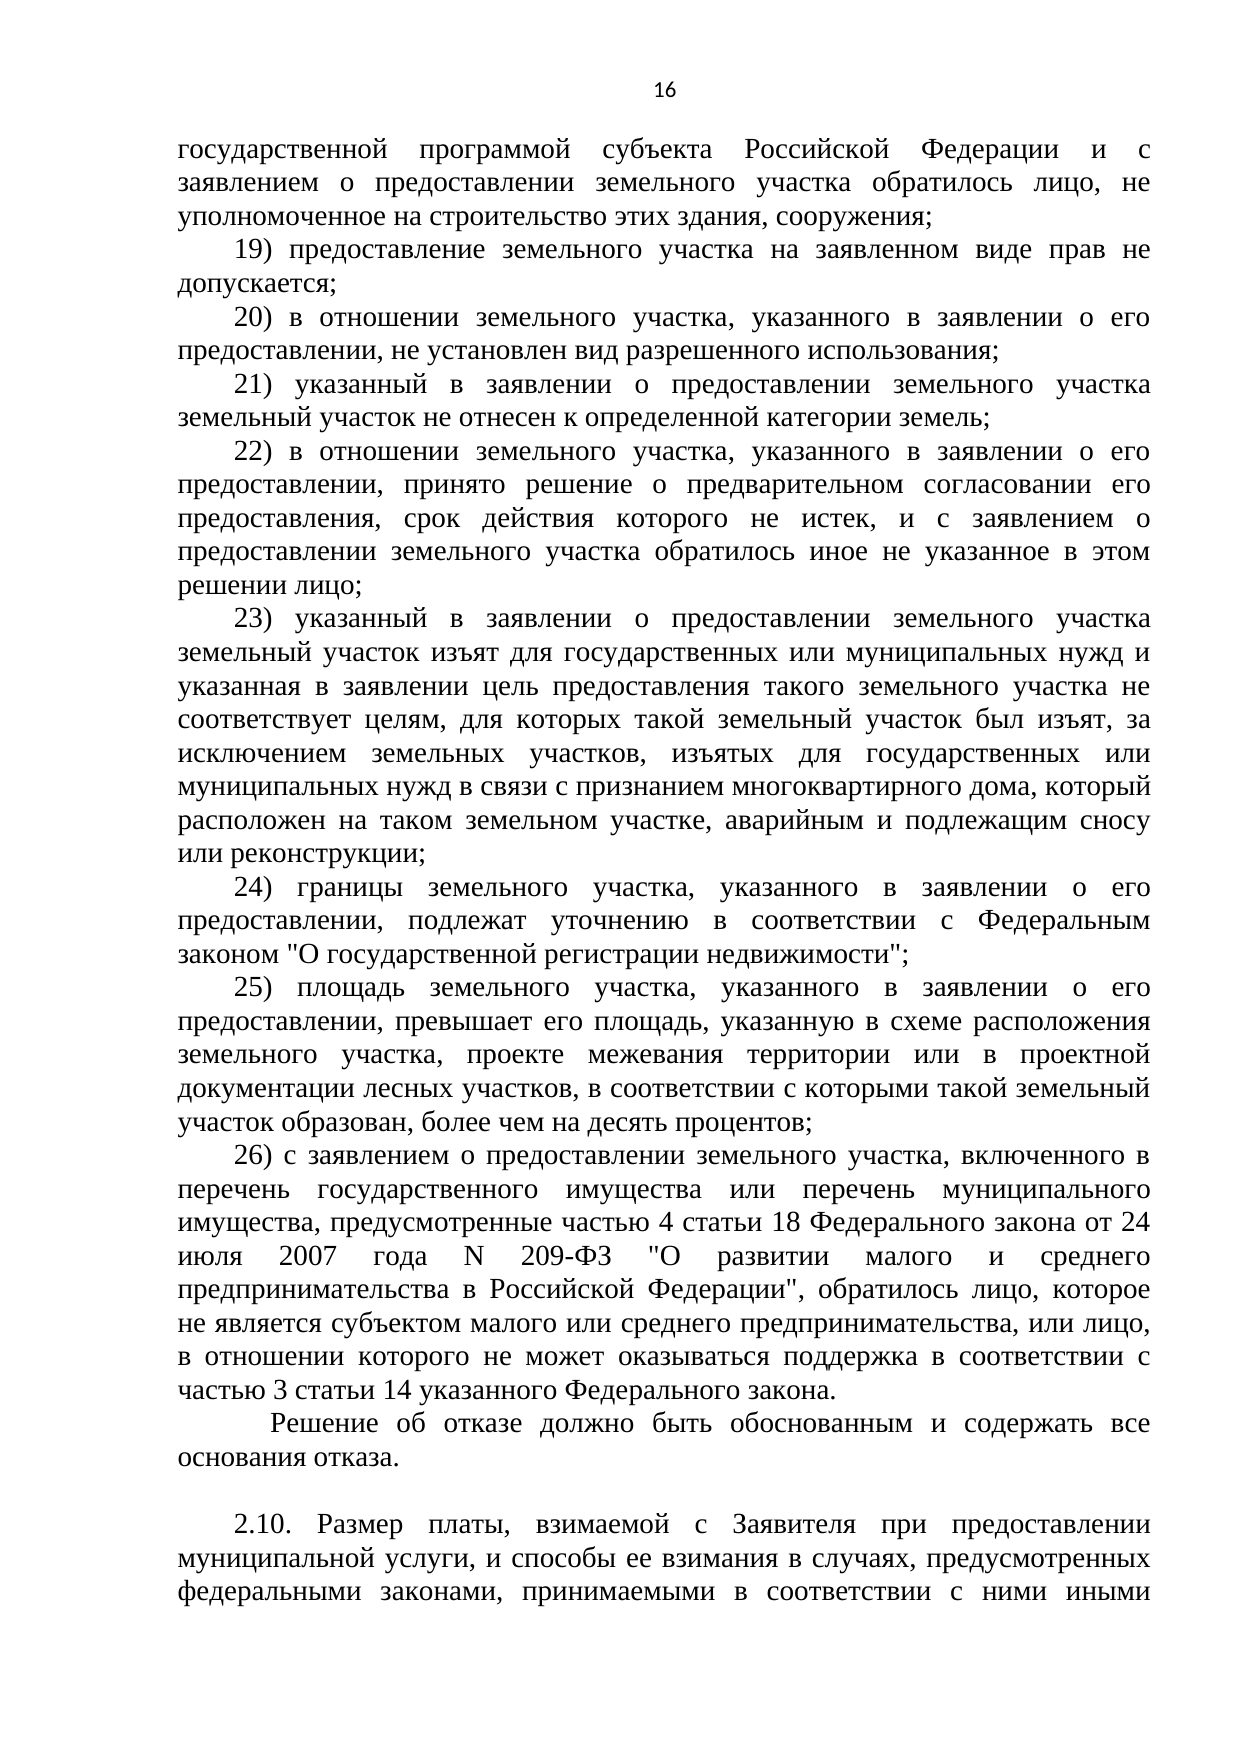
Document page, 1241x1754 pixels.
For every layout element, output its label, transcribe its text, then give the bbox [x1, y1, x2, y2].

text Решение об отказе должно быть обоснованным и содержать все основания отказа. [177, 1406, 1152, 1473]
text 26) с заявлением о предоставлении земельного участка, включенного в перечень государственного имущества или перечень муниципального имущества, предусмотренные частью 4 статьи 18 Федерального закона от 24 июля 2007 года N 209-ФЗ "О развитии малого и среднего предпринимательства в Российской Федерации", обратилось лицо, которое не является субъектом малого или среднего предпринимательства, или лицо, в отношении которого не может оказываться поддержка в соответствии с частью 3 статьи 14 указанного Федерального закона. [177, 1137, 1152, 1406]
text 19) предоставление земельного участка на заявленном виде прав не допускается; [177, 232, 1152, 299]
text 20) в отношении земельного участка, указанного в заявлении о его предоставлении, не установлен вид разрешенного использования; [177, 299, 1152, 366]
text 22) в отношении земельного участка, указанного в заявлении о его предоставлении, принято решение о предварительном согласовании его предоставления, срок действия которого не истек, и с заявлением о предоставлении земельного участка обратилось иное не указанное в этом решении лицо; [177, 433, 1152, 601]
text 23) указанный в заявлении о предоставлении земельного участка земельный участок изъят для государственных или муниципальных нужд и указанная в заявлении цель предоставления такого земельного участка не соответствует целям, для которых такой земельный участок был изъят, за исключением земельных участков, изъятых для государственных или муниципальных нужд в связи с признанием многоквартирного дома, который расположен на таком земельном участке, аварийным и подлежащим сносу или реконструкции; [177, 601, 1152, 869]
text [177, 1506, 1152, 1607]
text 25) площадь земельного участка, указанного в заявлении о его предоставлении, превышает его площадь, указанную в схеме расположения земельного участка, проекте межевания территории или в проектной документации лесных участков, в соответствии с которыми такой земельный участок образован, более чем на десять процентов; [177, 969, 1152, 1137]
text 24) границы земельного участка, указанного в заявлении о его предоставлении, подлежат уточнению в соответствии с Федеральным законом "О государственной регистрации недвижимости"; [177, 869, 1152, 969]
text 21) указанный в заявлении о предоставлении земельного участка земельный участок не отнесен к определенной категории земель; [177, 366, 1152, 433]
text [177, 131, 1152, 232]
